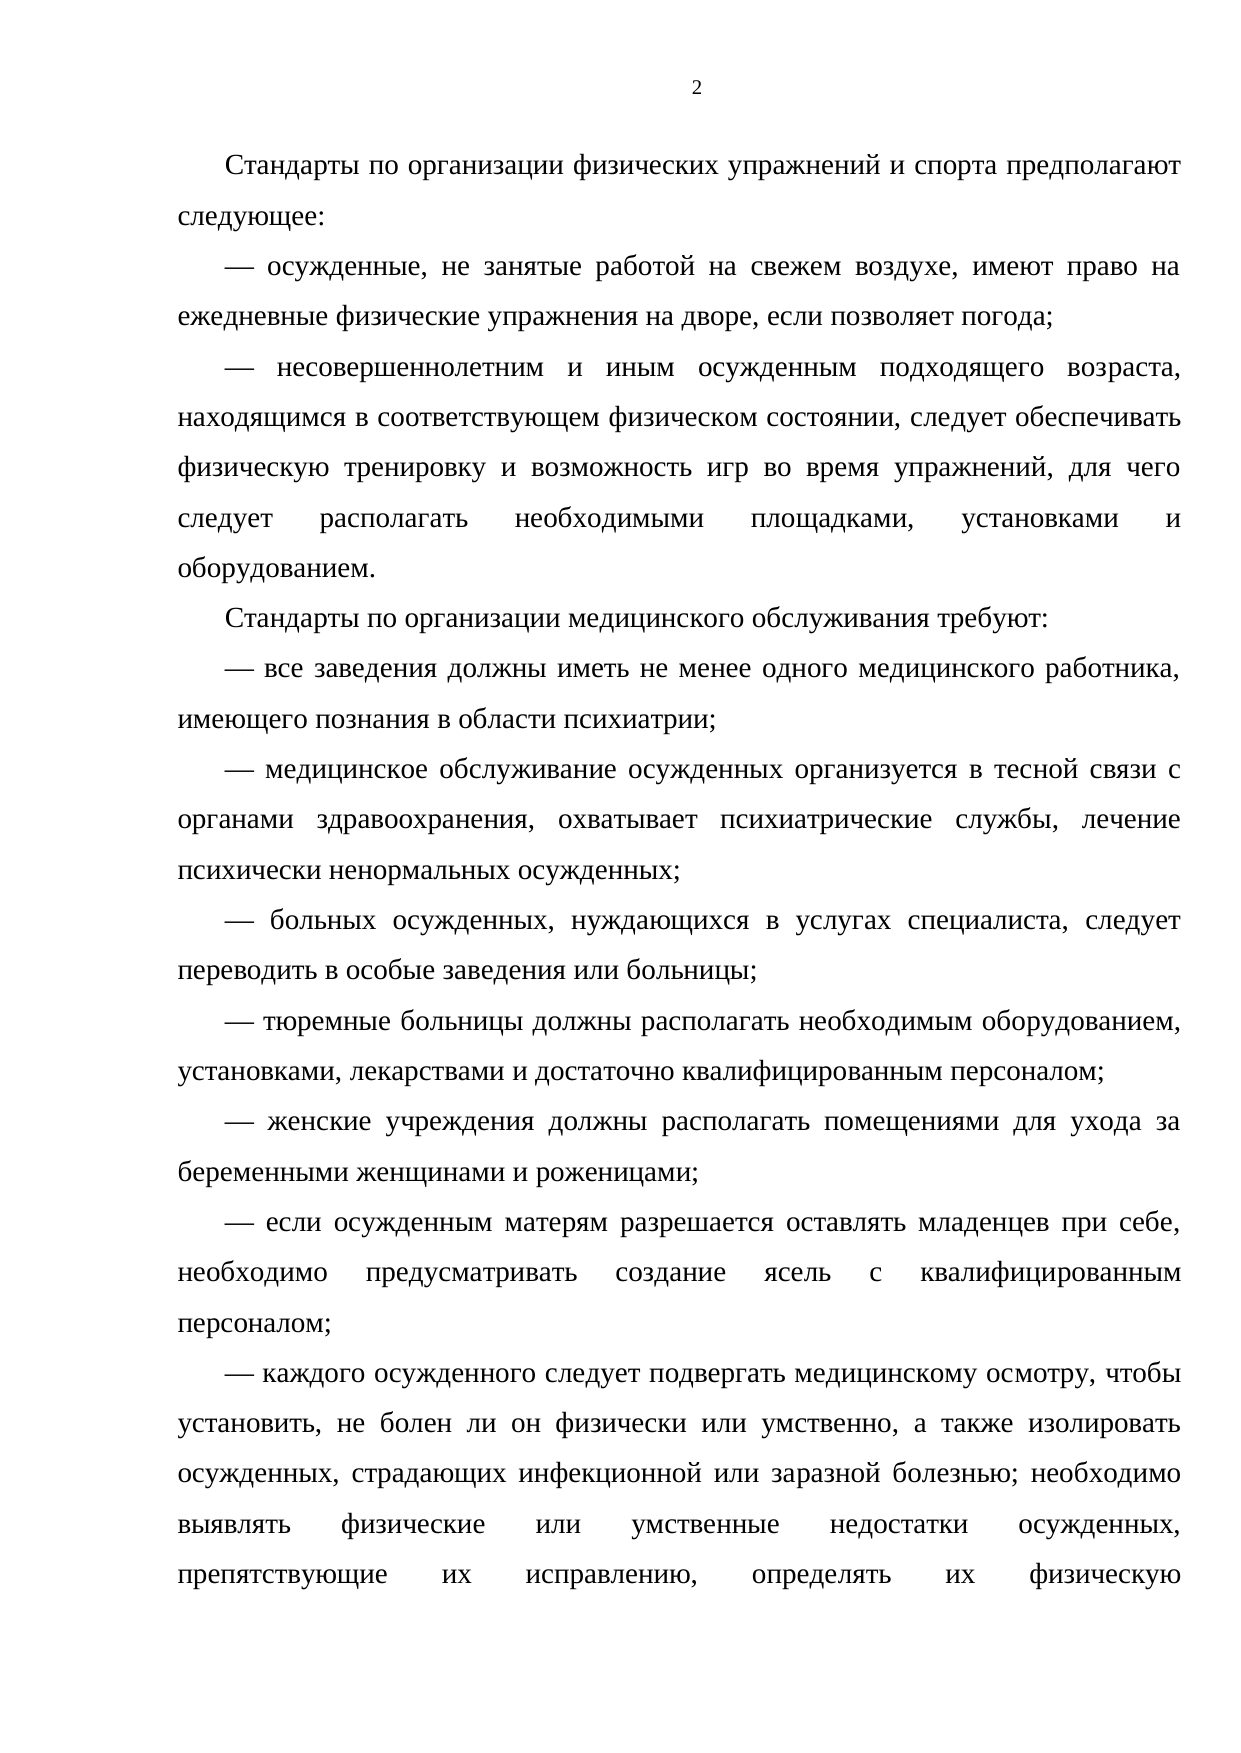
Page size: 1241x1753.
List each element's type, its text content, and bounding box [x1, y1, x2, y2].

text — медицинское обслуживание осужденных организуется в тесной связи с органами здравоохранения, охватывает психиатрические службы, лечение психически ненормальных осужденных; [177, 751, 1181, 886]
text — осужденные, не занятые работой на свежем воздухе, имеют право на ежедневные физические упражнения на дворе, если позволяет погода; [177, 248, 1181, 332]
text — женские учреждения должны располагать помещениями для ухода за беременными женщинами и роженицами; [177, 1104, 1181, 1187]
text Стандарты по организации физических упражнений и спорта предполагают следующее: [177, 148, 1181, 232]
text — тюремные больницы должны располагать необходимым оборудованием, установками, лекарствами и достаточно квалифицированным персоналом; [177, 1003, 1181, 1087]
text Стандарты по организации медицинского обслуживания требуют: [177, 601, 1181, 634]
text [177, 1355, 1181, 1590]
text — если осужденным матерям разрешается оставлять младенцев при себе, необходимо предусматривать создание ясель с квалифицированным персоналом; [177, 1204, 1181, 1338]
text — все заведения должны иметь не менее одного медицинского работника, имеющего познания в области психиатрии; [177, 651, 1181, 735]
text — больных осужденных, нуждающихся в услугах специалиста, следует переводить в особые заведения или больницы; [177, 902, 1181, 986]
text — несовершеннолетним и иным осужденным подходящего возраста, находящимся в соответствующем физическом состоянии, следует обеспечивать физическую тренировку и возможность игр во время упражнений, для чего следует располагать необходимыми площадками, установками и оборудованием. [177, 349, 1181, 584]
